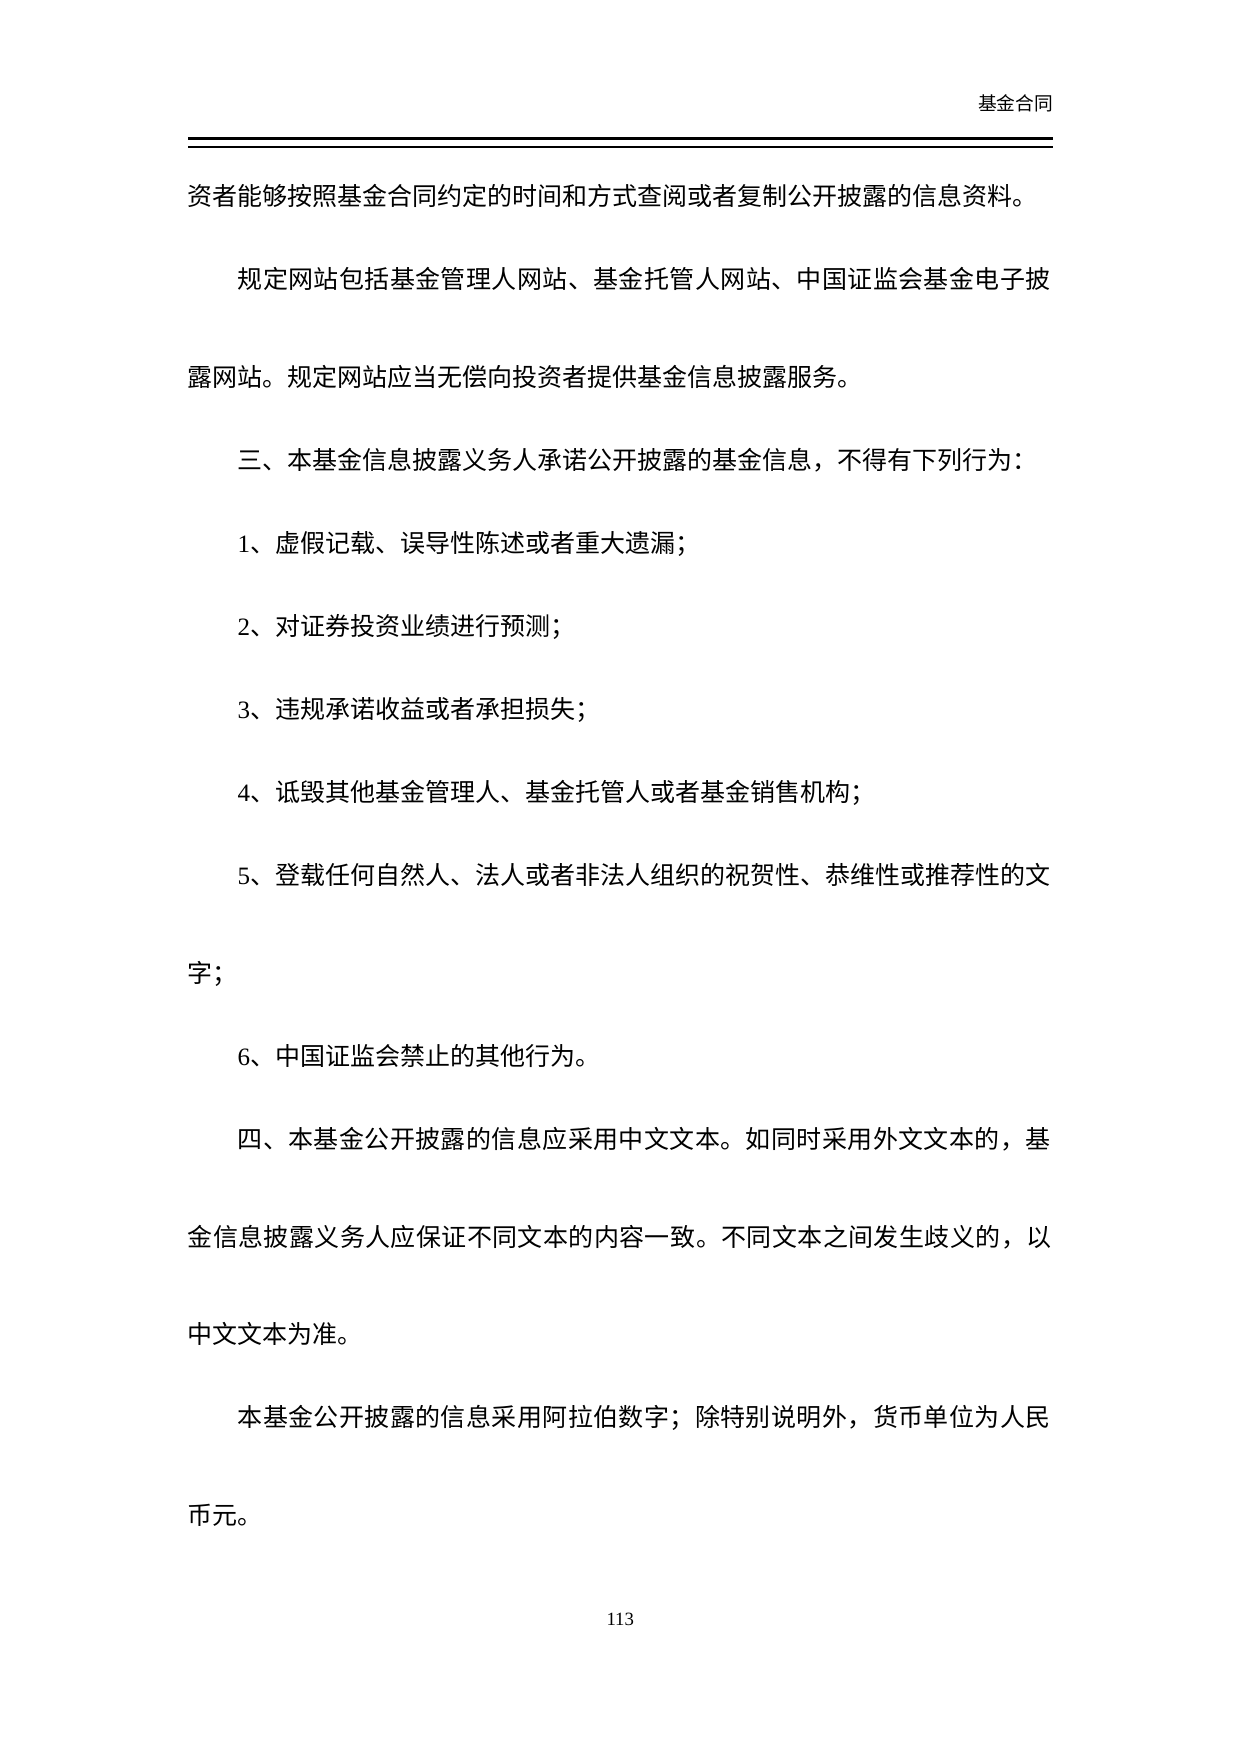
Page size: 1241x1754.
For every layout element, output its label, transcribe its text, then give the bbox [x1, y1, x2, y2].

text 1、虚假记载、误导性陈述或者重大遗漏； [187, 509, 1053, 574]
text 四、本基金公开披露的信息应采用中文文本。如同时采用外文文本的，基金信息披露义务人应保证不同文本的内容一致。不同文本之间发生歧义的，以中文文本为准。 [187, 1105, 1053, 1365]
text 本基金公开披露的信息采用阿拉伯数字；除特别说明外，货币单位为人民币元。 [187, 1383, 1053, 1546]
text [187, 162, 1053, 227]
text 3、违规承诺收益或者承担损失； [187, 675, 1053, 740]
text 4、诋毁其他基金管理人、基金托管人或者基金销售机构； [187, 758, 1053, 823]
text 5、登载任何自然人、法人或者非法人组织的祝贺性、恭维性或推荐性的文字； [187, 841, 1053, 1004]
text 三、本基金信息披露义务人承诺公开披露的基金信息，不得有下列行为： [187, 426, 1053, 491]
text 2、对证券投资业绩进行预测； [187, 592, 1053, 657]
text 6、中国证监会禁止的其他行为。 [187, 1022, 1053, 1087]
text 规定网站包括基金管理人网站、基金托管人网站、中国证监会基金电子披露网站。规定网站应当无偿向投资者提供基金信息披露服务。 [187, 245, 1053, 408]
